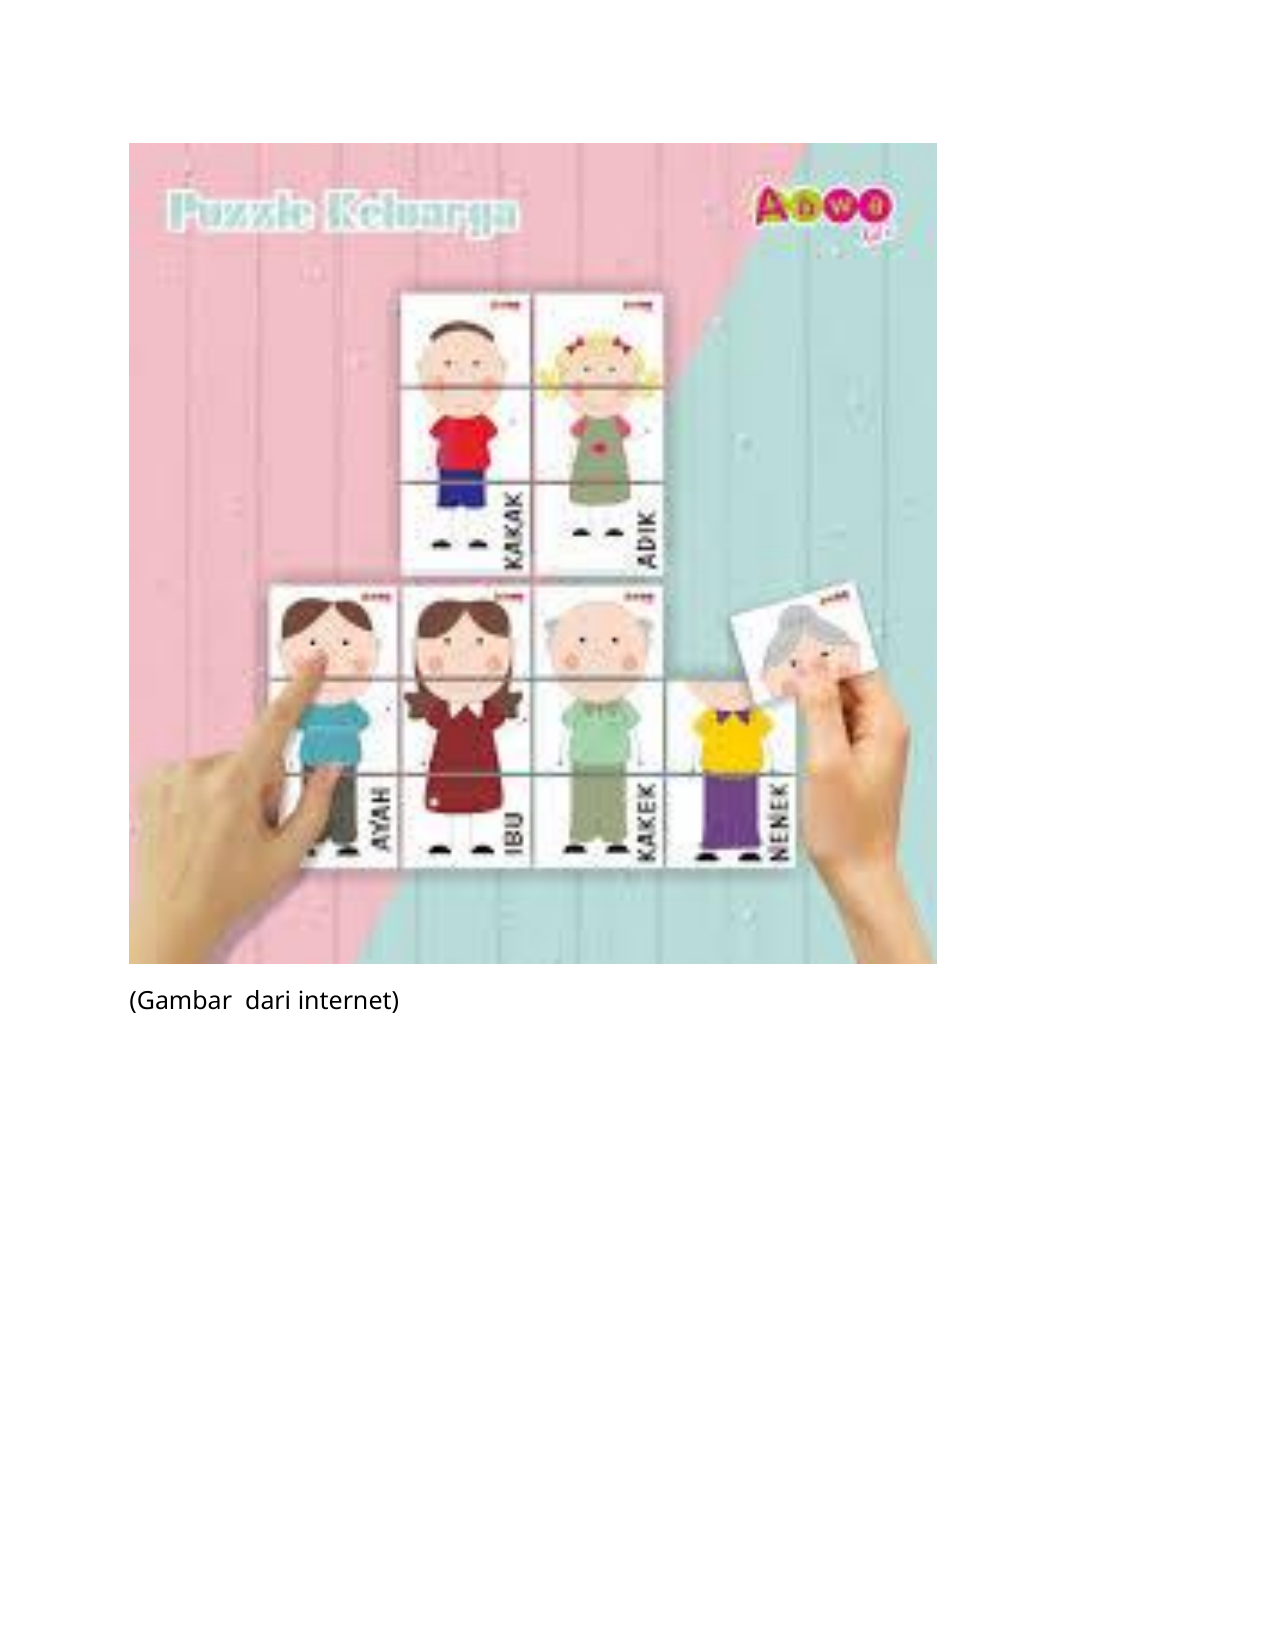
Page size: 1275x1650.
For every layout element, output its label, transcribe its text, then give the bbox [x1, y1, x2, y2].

picture [129, 143, 937, 964]
text (Gambar dari internet) [129, 983, 1177, 1017]
